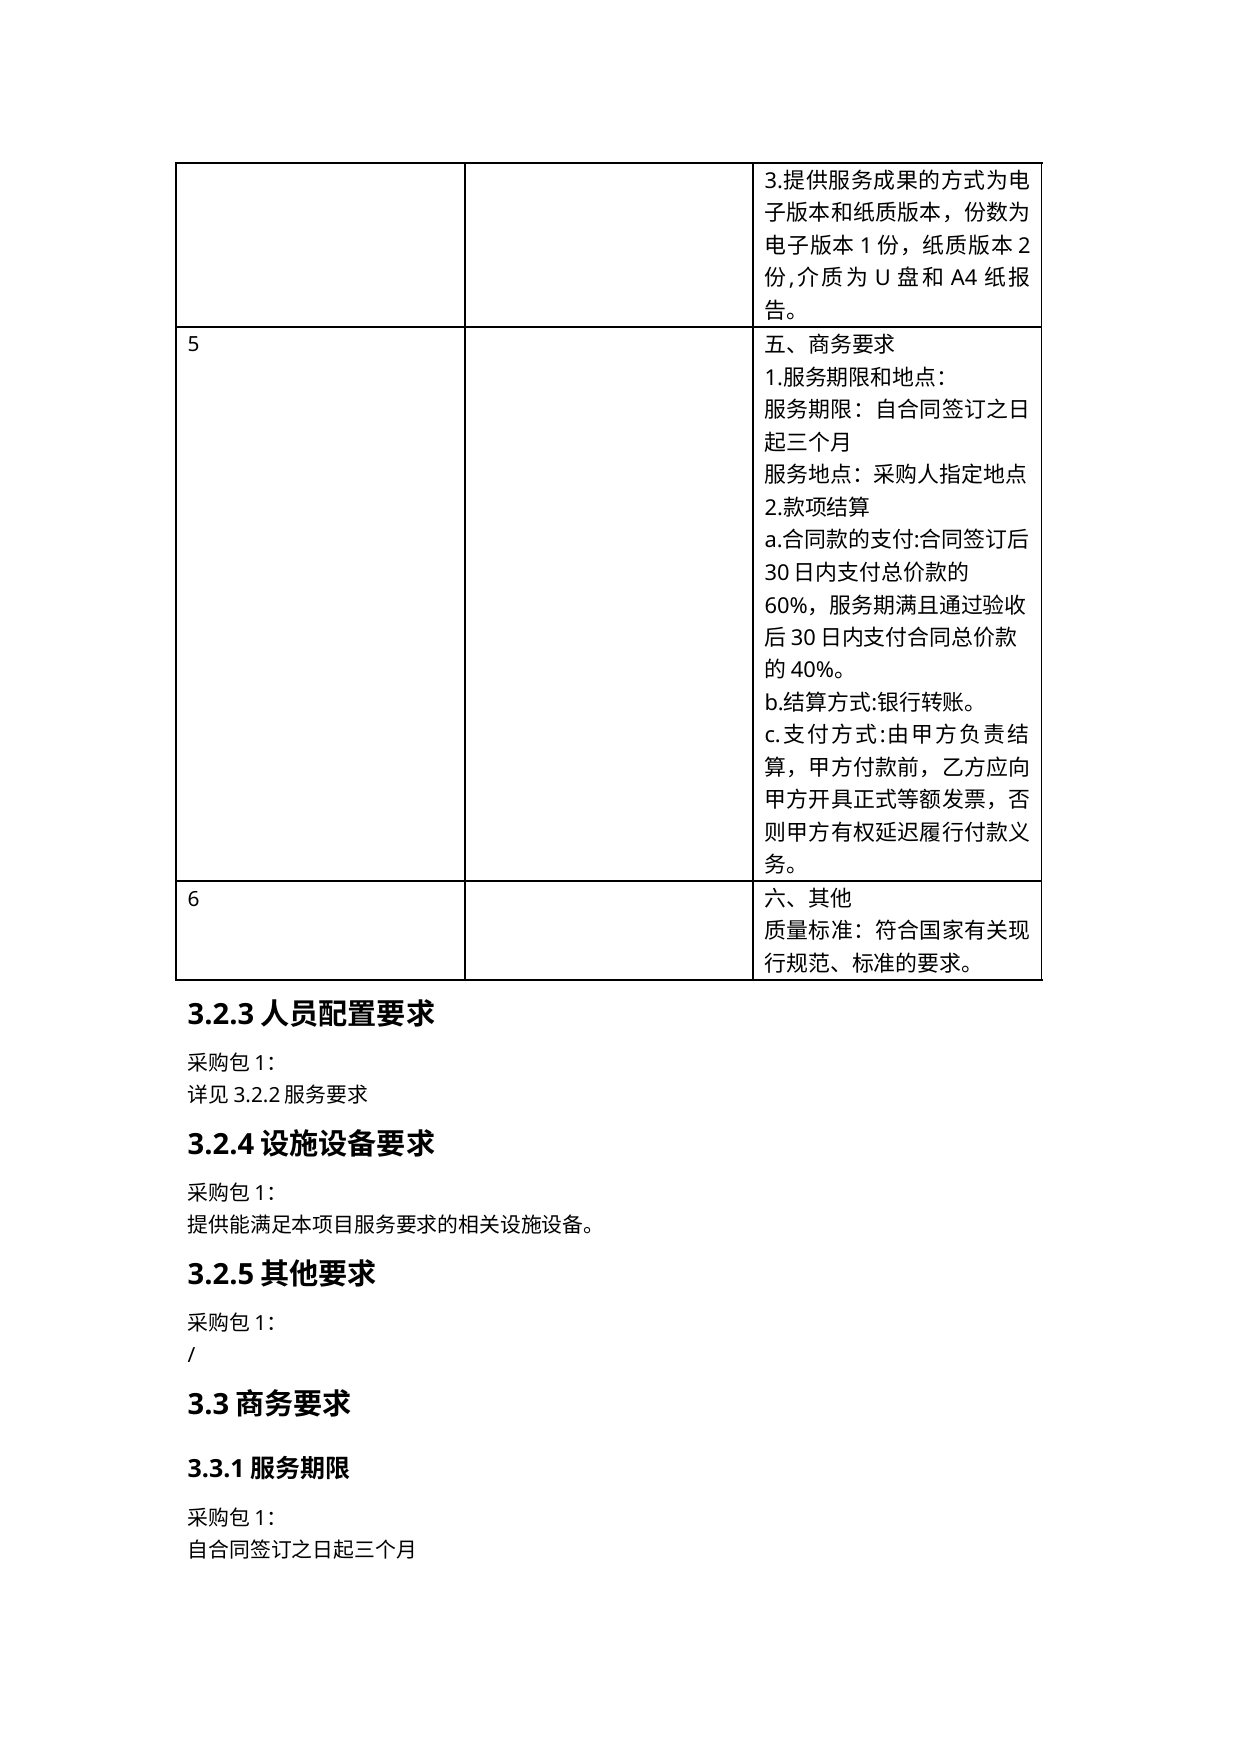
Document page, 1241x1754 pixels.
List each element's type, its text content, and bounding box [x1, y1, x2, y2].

text 3.2.4设施设备要求 [187, 1111, 1053, 1176]
text 采购包1： [187, 1176, 1053, 1208]
table_cell 六、其他 质量标准：符合国家有关现行规范、标准的要求。 [754, 882, 1041, 979]
text 采购包1： [187, 1046, 1053, 1078]
text 自合同签订之日起三个月 [187, 1533, 1053, 1566]
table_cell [754, 164, 1041, 326]
text 采购包1： [187, 1501, 1053, 1533]
table_cell 4 [177, 164, 464, 326]
table_cell [466, 328, 752, 880]
table_cell [466, 882, 752, 979]
text 提供能满足本项目服务要求的相关设施设备。 [187, 1208, 1053, 1241]
table_cell 五、商务要求 1.服务期限和地点： 服务期限：自合同签订之日起三个月 服务地点：采购人指定地点 2.款项结算 a.合同款的支付:合同签订后30日内支付总价款的60%，服务期满且通过验收后30日内支付合同总价款的40%。 b.结算方式:银行转账。 c.支付方式:由甲方负责结算，甲方付款前，乙方应向甲方开具正式等额发票，否则甲方有权延迟履行付款义务。 [754, 328, 1041, 880]
text 3.3商务要求 [187, 1371, 1053, 1436]
text 详见3.2.2服务要求 [187, 1078, 1053, 1111]
text 3.3.1服务期限 [187, 1436, 1053, 1501]
text / [187, 1338, 1053, 1371]
text 3.2.5其他要求 [187, 1241, 1053, 1306]
table_cell [466, 164, 752, 326]
text 3.2.3人员配置要求 [187, 981, 1053, 1046]
text 采购包1： [187, 1306, 1053, 1338]
table_cell 5 [177, 328, 464, 880]
table_cell 6 [177, 882, 464, 979]
